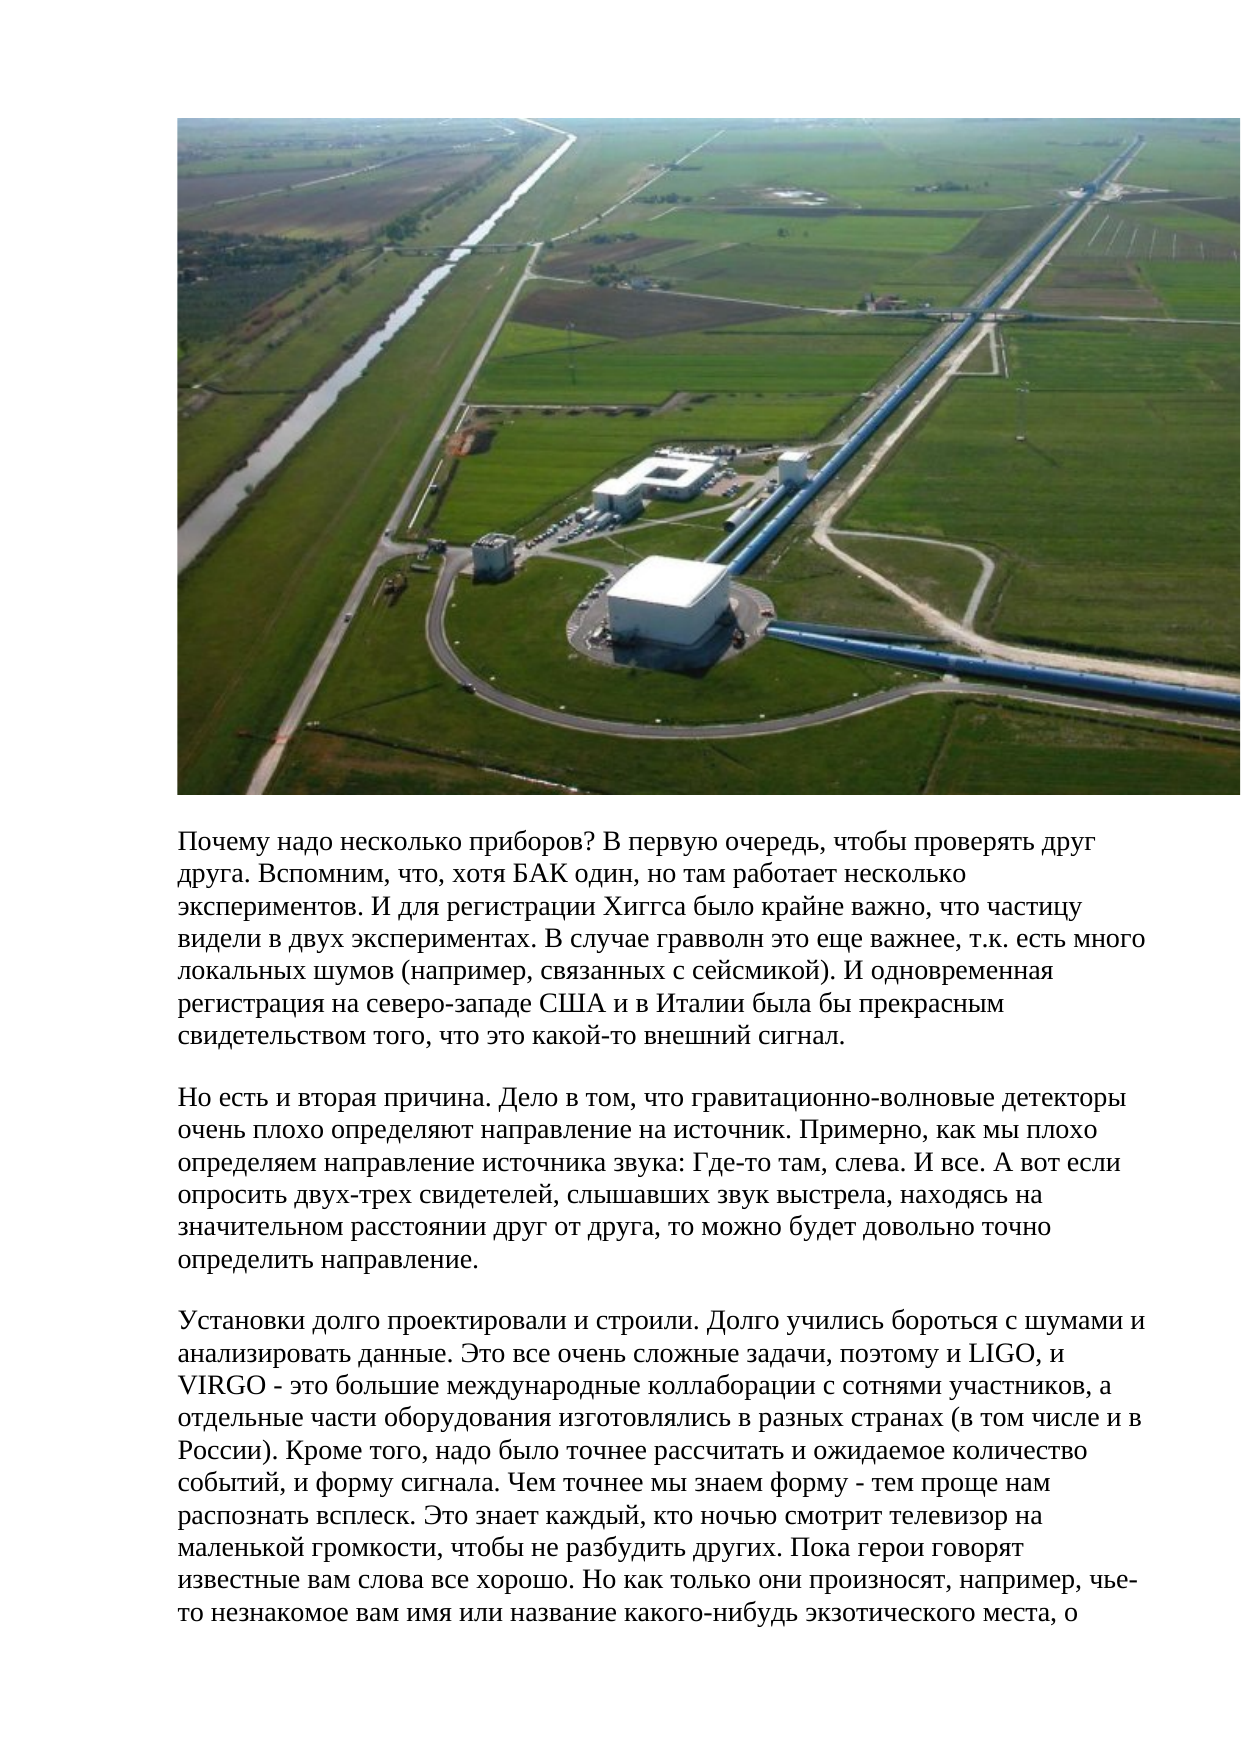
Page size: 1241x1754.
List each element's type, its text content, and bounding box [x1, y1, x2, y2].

text Почему надо несколько приборов? В первую очередь, чтобы проверять друг друга. Вспомним, что, хотя БАК один, но там работает несколько экспериментов. И для регистрации Хиггса было крайне важно, что частицу видели в двух экспериментах. В случае гравволн это еще важнее, т.к. есть много локальных шумов (например, связанных с сейсмикой). И одновременная регистрация на северо-западе США и в Италии была бы прекрасным свидетельством того, что это какой-то внешний сигнал. [177, 824, 1152, 1051]
picture [177, 118, 1241, 795]
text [177, 1303, 1152, 1627]
text Но есть и вторая причина. Дело в том, что гравитационно-волновые детекторы очень плохо определяют направление на источник. Примерно, как мы плохо определяем направление источника звука: Где-то там, слева. И все. А вот если опросить двух-трех свидетелей, слышавших звук выстрела, находясь на значительном расстоянии друг от друга, то можно будет довольно точно определить направление. [177, 1080, 1152, 1274]
